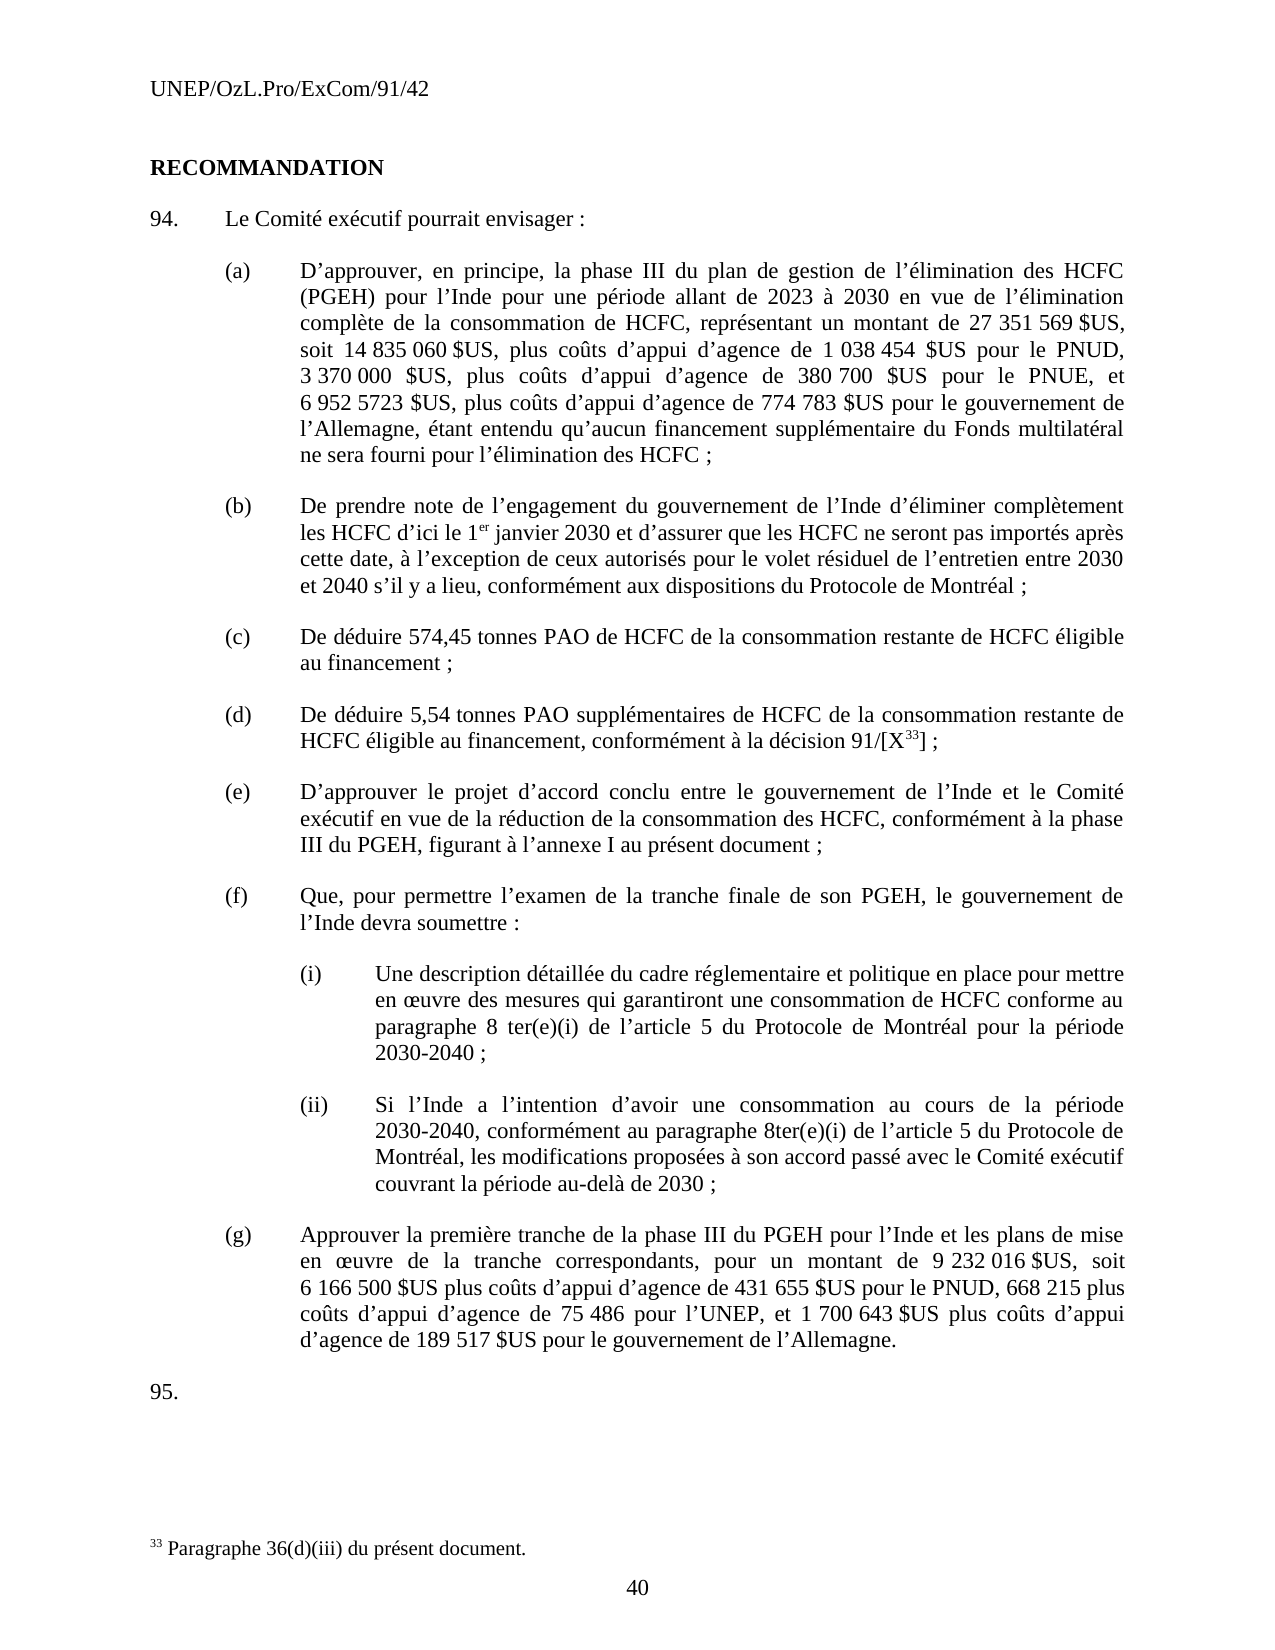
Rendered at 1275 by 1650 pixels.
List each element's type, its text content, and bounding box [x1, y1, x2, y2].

list D’approuver le projet d’accord conclu entre le gouvernement de l’Inde et le Comité exécutif en vue de la réduction de la consommation des HCFC, conformément à la phase III du PGEH, figurant à l’annexe I au présent document ; [225, 778, 1125, 857]
text RECOMMANDATION [150, 154, 1125, 180]
list D’approuver, en principe, la phase III du plan de gestion de l’élimination des HCFC (PGEH) pour l’Inde pour une période allant de 2023 à 2030 en vue de l’élimination complète de la consommation de HCFC, représentant un montant de 27 351 569 $US, soit 14 835 060 $US, plus coûts d’appui d’agence de 1 038 454 $US pour le PNUD, 3 370 000 $US, plus coûts d’appui d’agence de 380 700 $US pour le PNUE, et 6 952 5723 $US, plus coûts d’appui d’agence de 774 783 $US pour le gouvernement de l’Allemagne, étant entendu qu’aucun financement supplémentaire du Fonds multilatéral ne sera fourni pour l’élimination des HCFC ; [225, 257, 1125, 468]
subtitle Que, pour permettre l’examen de la tranche finale de son PGEH, le gouvernement de l’Inde devra soumettre : [225, 882, 1125, 935]
list Une description détaillée du cadre réglementaire et politique en place pour mettre en œuvre des mesures qui garantiront une consommation de HCFC conforme au paragraphe 8 ter(e)(i) de l’article 5 du Protocole de Montréal pour la période 2030-2040 ; [300, 960, 1125, 1066]
list De déduire 574,45 tonnes PAO de HCFC de la consommation restante de HCFC éligible au financement ; [225, 623, 1125, 676]
list Approuver la première tranche de la phase III du PGEH pour l’Inde et les plans de mise en œuvre de la tranche correspondants, pour un montant de 9 232 016 $US, soit 6 166 500 $US plus coûts d’appui d’agence de 431 655 $US pour le PNUD, 668 215 plus coûts d’appui d’agence de 75 486 pour l’UNEP, et 1 700 643 $US plus coûts d’appui d’agence de 189 517 $US pour le gouvernement de l’Allemagne. [225, 1221, 1125, 1353]
list De déduire 5,54 tonnes PAO supplémentaires de HCFC de la consommation restante de HCFC éligible au financement, conformément à la décision 91/[X] ; [225, 701, 1125, 753]
subtitle Si l’Inde a l’intention d’avoir une consommation au cours de la période 2030-2040, conformément au paragraphe 8ter(e)(i) de l’article 5 du Protocole de Montréal, les modifications proposées à son accord passé avec le Comité exécutif couvrant la période au-delà de 2030 ; [300, 1091, 1125, 1196]
subtitle Le Comité exécutif pourrait envisager : [150, 205, 1125, 232]
list De prendre note de l’engagement du gouvernement de l’Inde d’éliminer complètement les HCFC d’ici le 1er janvier 2030 et d’assurer que les HCFC ne seront pas importés après cette date, à l’exception de ceux autorisés pour le volet résiduel de l’entretien entre 2030 et 2040 s’il y a lieu, conformément aux dispositions du Protocole de Montréal ; [225, 493, 1125, 598]
